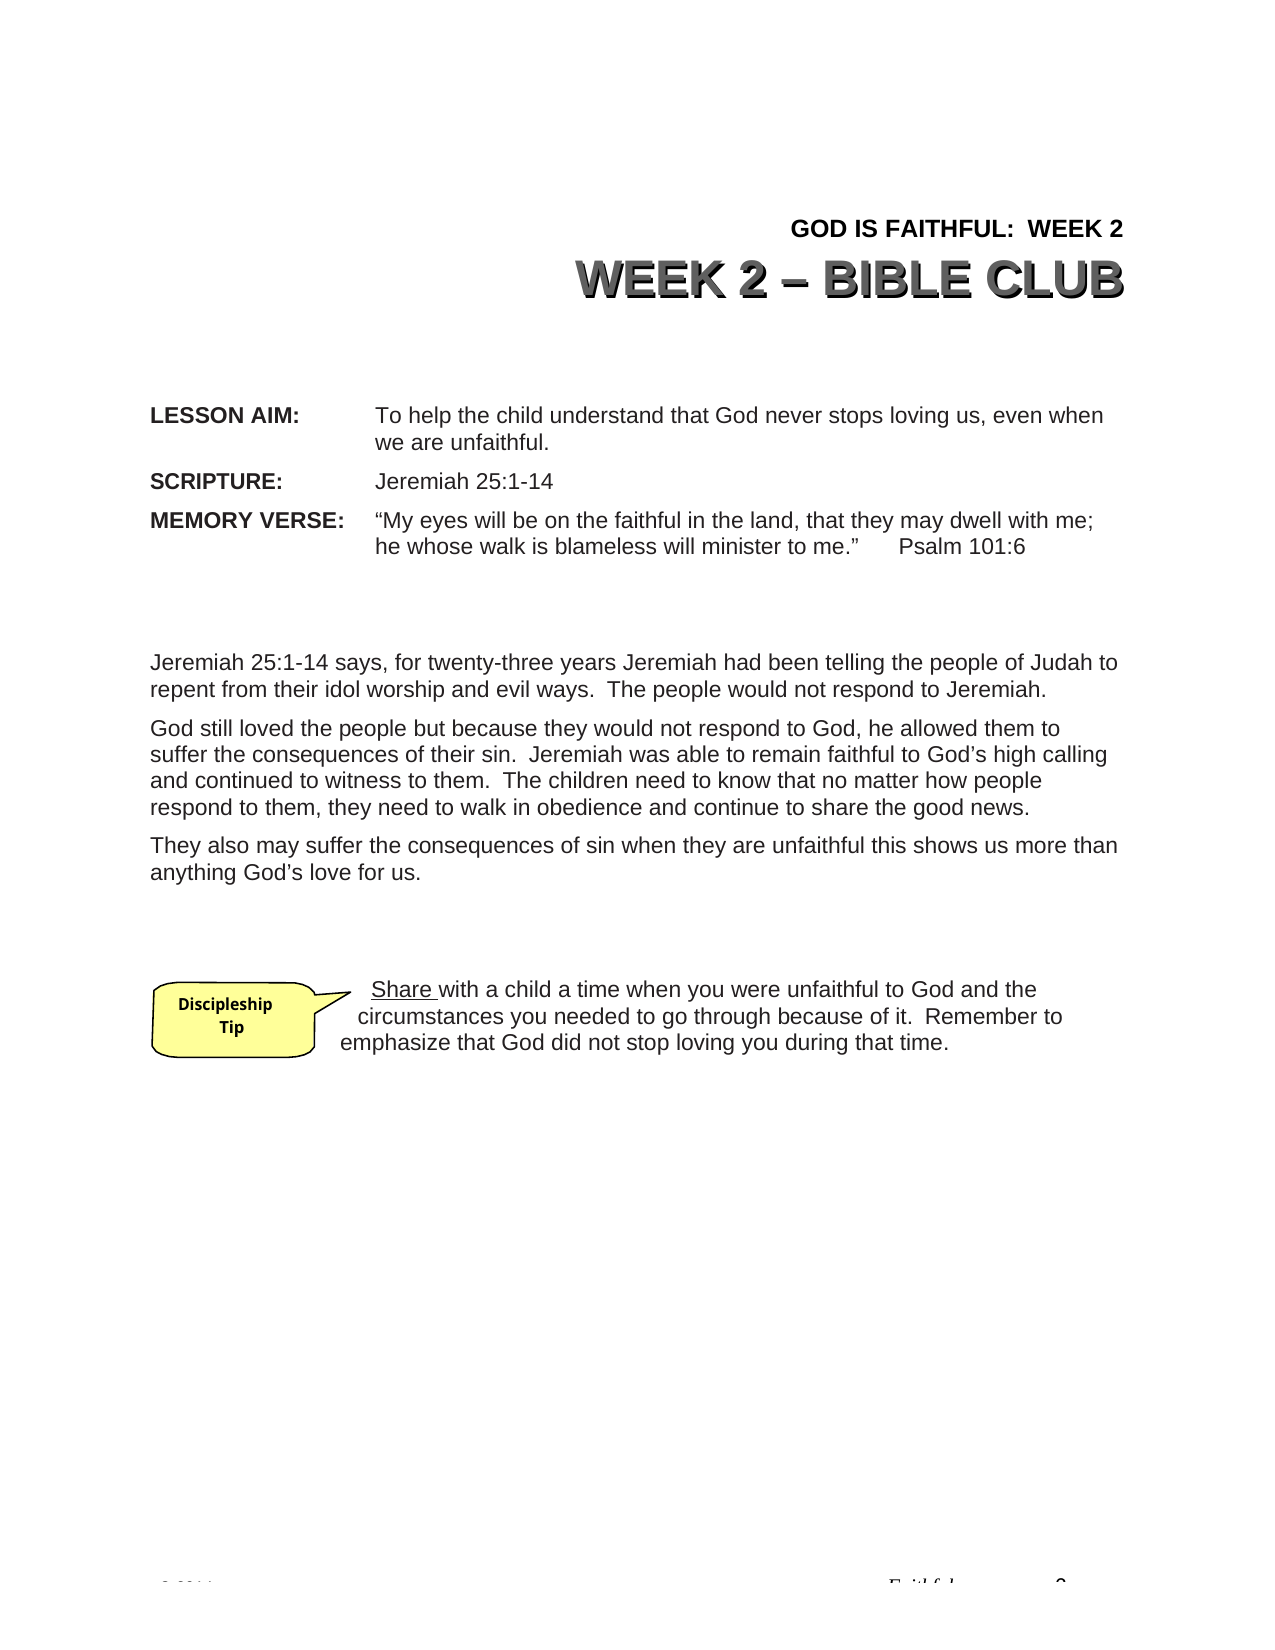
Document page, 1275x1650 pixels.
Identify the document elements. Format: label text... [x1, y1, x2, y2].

text LESSON AIM: To help the child understand that God never stops loving us, even when we are unfaithful. [150, 402, 1104, 455]
text They also may suffer the consequences of sin when they are unfaithful this shows us more than anything God’s love for us. [150, 832, 1172, 885]
text Share with a child a time when you were unfaithful to God and the circumstances you needed to go through because of it. Remember to [357, 976, 1066, 1029]
text emphasize that God did not stop loving you during that time. [340, 1029, 1202, 1055]
text God still loved the people but because they would not respond to God, he allowed them to suffer the consequences of their sin. Jeremiah was able to remain faithful to God’s high calling and continued to witness to them. The children need to know that no matter how people respond to them, they need to walk in obedience and continue to share the good news. [150, 714, 1109, 820]
text Discipleship Tip [178, 992, 289, 1038]
text SCRIPTURE: Jeremiah 25:1-14 [150, 468, 1202, 494]
subtitle WEEK 2 – BIBLE CLUB [575, 249, 1202, 306]
text MEMORY VERSE: “My eyes will be on the faithful in the land, that they may dwell with me; he whose walk is blameless will minister to me.” Psalm 101:6 [150, 507, 1095, 559]
subtitle GOD IS FAITHFUL: WEEK 2 [790, 214, 1202, 242]
text Jeremiah 25:1-14 says, for twenty-three years Jeremiah had been telling the people of Judah to repent from their idol worship and evil ways. The people would not respond to Jeremiah. [150, 649, 1172, 702]
